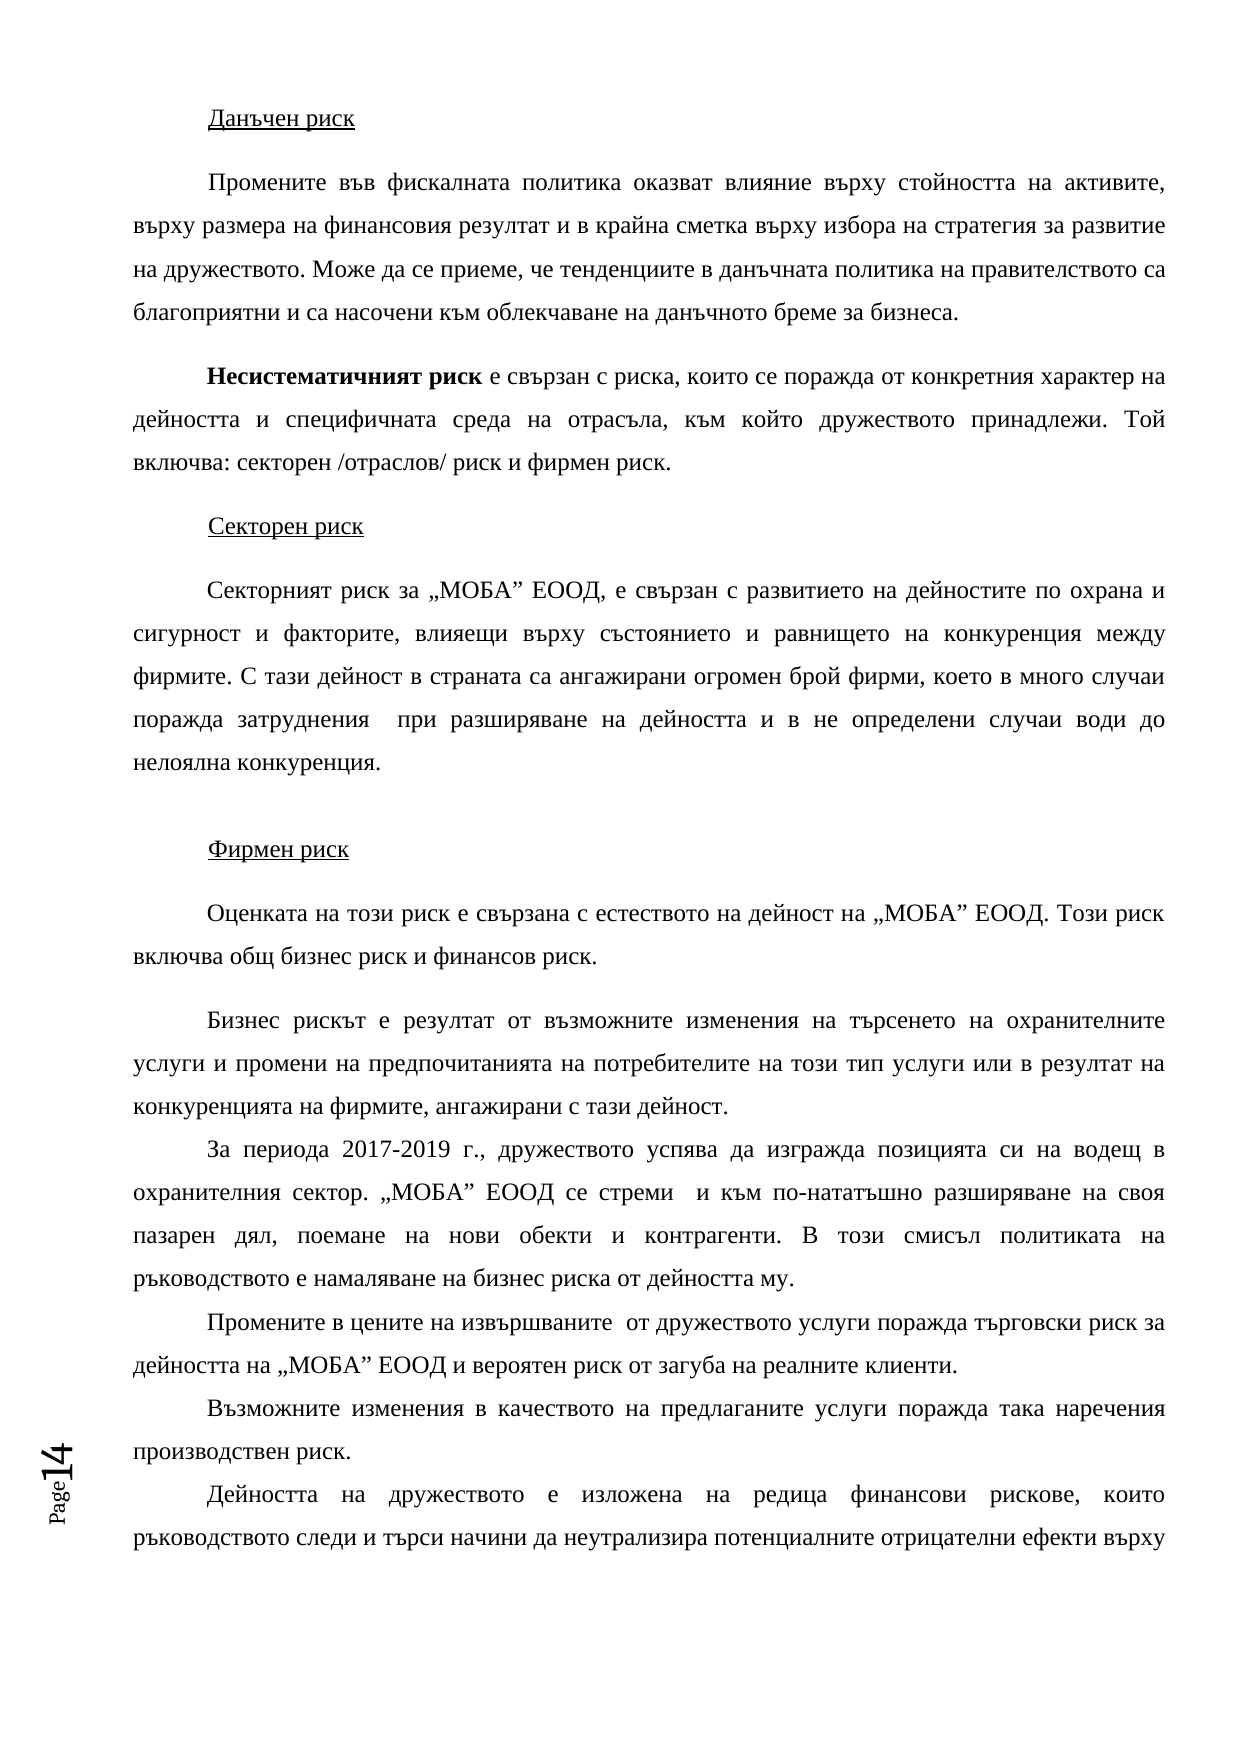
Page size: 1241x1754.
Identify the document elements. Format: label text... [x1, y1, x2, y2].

text Секторният риск за „МОБА” ЕООД, е свързан с развитието на дейностите по охрана и сигурност и факторите, влияещи върху състоянието и равнището на конкуренция между фирмите. С тази дейност в страната са ангажирани огромен брой фирми, което в много случаи поражда затруднения при разширяване на дейността и в не определени случаи води до нелоялна конкуренция. [133, 575, 1167, 776]
text Оценката на този риск е свързана с естеството на дейност на „МОБА” ЕООД. Този риск включва общ бизнес риск и финансов риск. [133, 898, 1167, 969]
text Несистематичният риск е свързан с риска, които се поражда от конкретния характер на дейността и специфичната среда на отрасъла, към който дружеството принадлежи. Той включва: секторен /отраслов/ риск и фирмен риск. [133, 361, 1167, 476]
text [133, 1479, 1167, 1551]
text Секторен риск [133, 511, 1167, 540]
text Данъчен риск [133, 103, 1167, 132]
text Промените във фискалната политика оказват влияние върху стойността на активите, върху размера на финансовия резултат и в крайна сметка върху избора на стратегия за развитие на дружеството. Може да се приеме, че тенденциите в данъчната политика на правителството са благоприятни и са насочени към облекчаване на данъчното бреме за бизнеса. [133, 167, 1167, 326]
text Възможните изменения в качеството на предлаганите услуги поражда така наречения производствен риск. [133, 1393, 1167, 1465]
text За периода 2017-2019 г., дружеството успява да изгражда позицията си на водещ в охранителния сектор. „МОБА” ЕООД се стреми и към по-нататъшно разширяване на своя пазарен дял, поемане на нови обекти и контрагенти. В този смисъл политиката на ръководството е намаляване на бизнес риска от дейността му. [133, 1134, 1167, 1292]
text Промените в цените на извършваните от дружеството услуги поражда търговски риск за дейността на „МОБА” ЕООД и вероятен риск от загуба на реалните клиенти. [133, 1307, 1167, 1378]
text Бизнес рискът е резултат от възможните изменения на търсенето на охранителните услуги и промени на предпочитанията на потребителите на този тип услуги или в резултат на конкуренцията на фирмите, ангажирани с тази дейност. [133, 1005, 1167, 1120]
text Фирмен риск [133, 834, 1167, 862]
